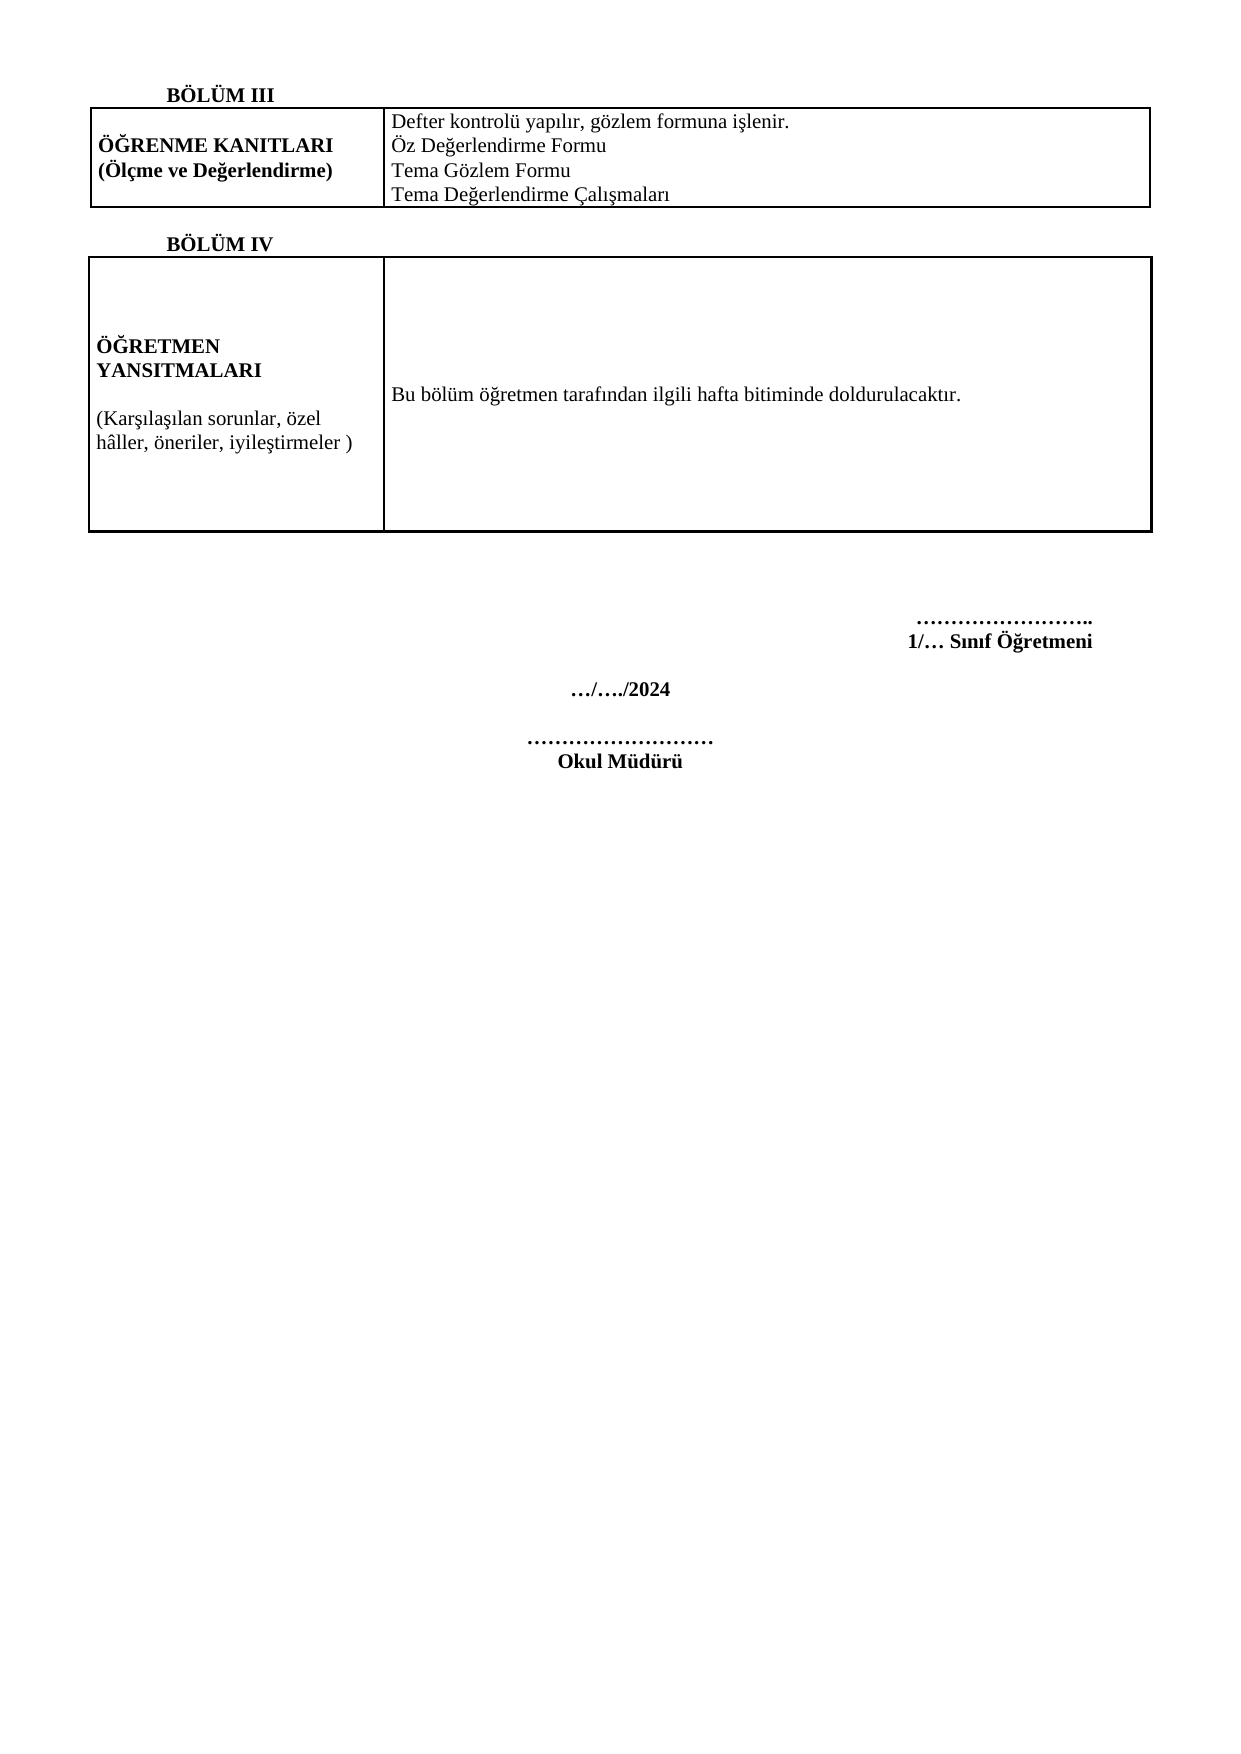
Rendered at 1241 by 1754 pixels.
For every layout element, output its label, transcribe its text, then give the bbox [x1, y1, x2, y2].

table_header ÖĞRETMEN YANSITMALARI (Karşılaşılan sorunlar, özel hâller, öneriler, iyileştirmeler ) [90, 258, 383, 530]
text …………………….. [148, 604, 1093, 629]
text 1/… Sınıf Öğretmeni [148, 629, 1093, 653]
text …/…./2024 [148, 677, 1093, 701]
table_header Bu bölüm öğretmen tarafından ilgili hafta bitiminde doldurulacaktır. [385, 258, 1150, 530]
table_header ÖĞRENME KANITLARI (Ölçme ve Değerlendirme) [92, 109, 383, 206]
subtitle BÖLÜM IV [148, 232, 1093, 256]
subtitle BÖLÜM III [148, 83, 1093, 107]
table_header Defter kontrolü yapılır, gözlem formuna işlenir. Öz Değerlendirme Formu Tema Gözlem Formu Tema Değerlendirme Çalışmaları [385, 109, 1149, 206]
text Okul Müdürü [148, 749, 1093, 773]
text ……………………… [148, 725, 1093, 749]
